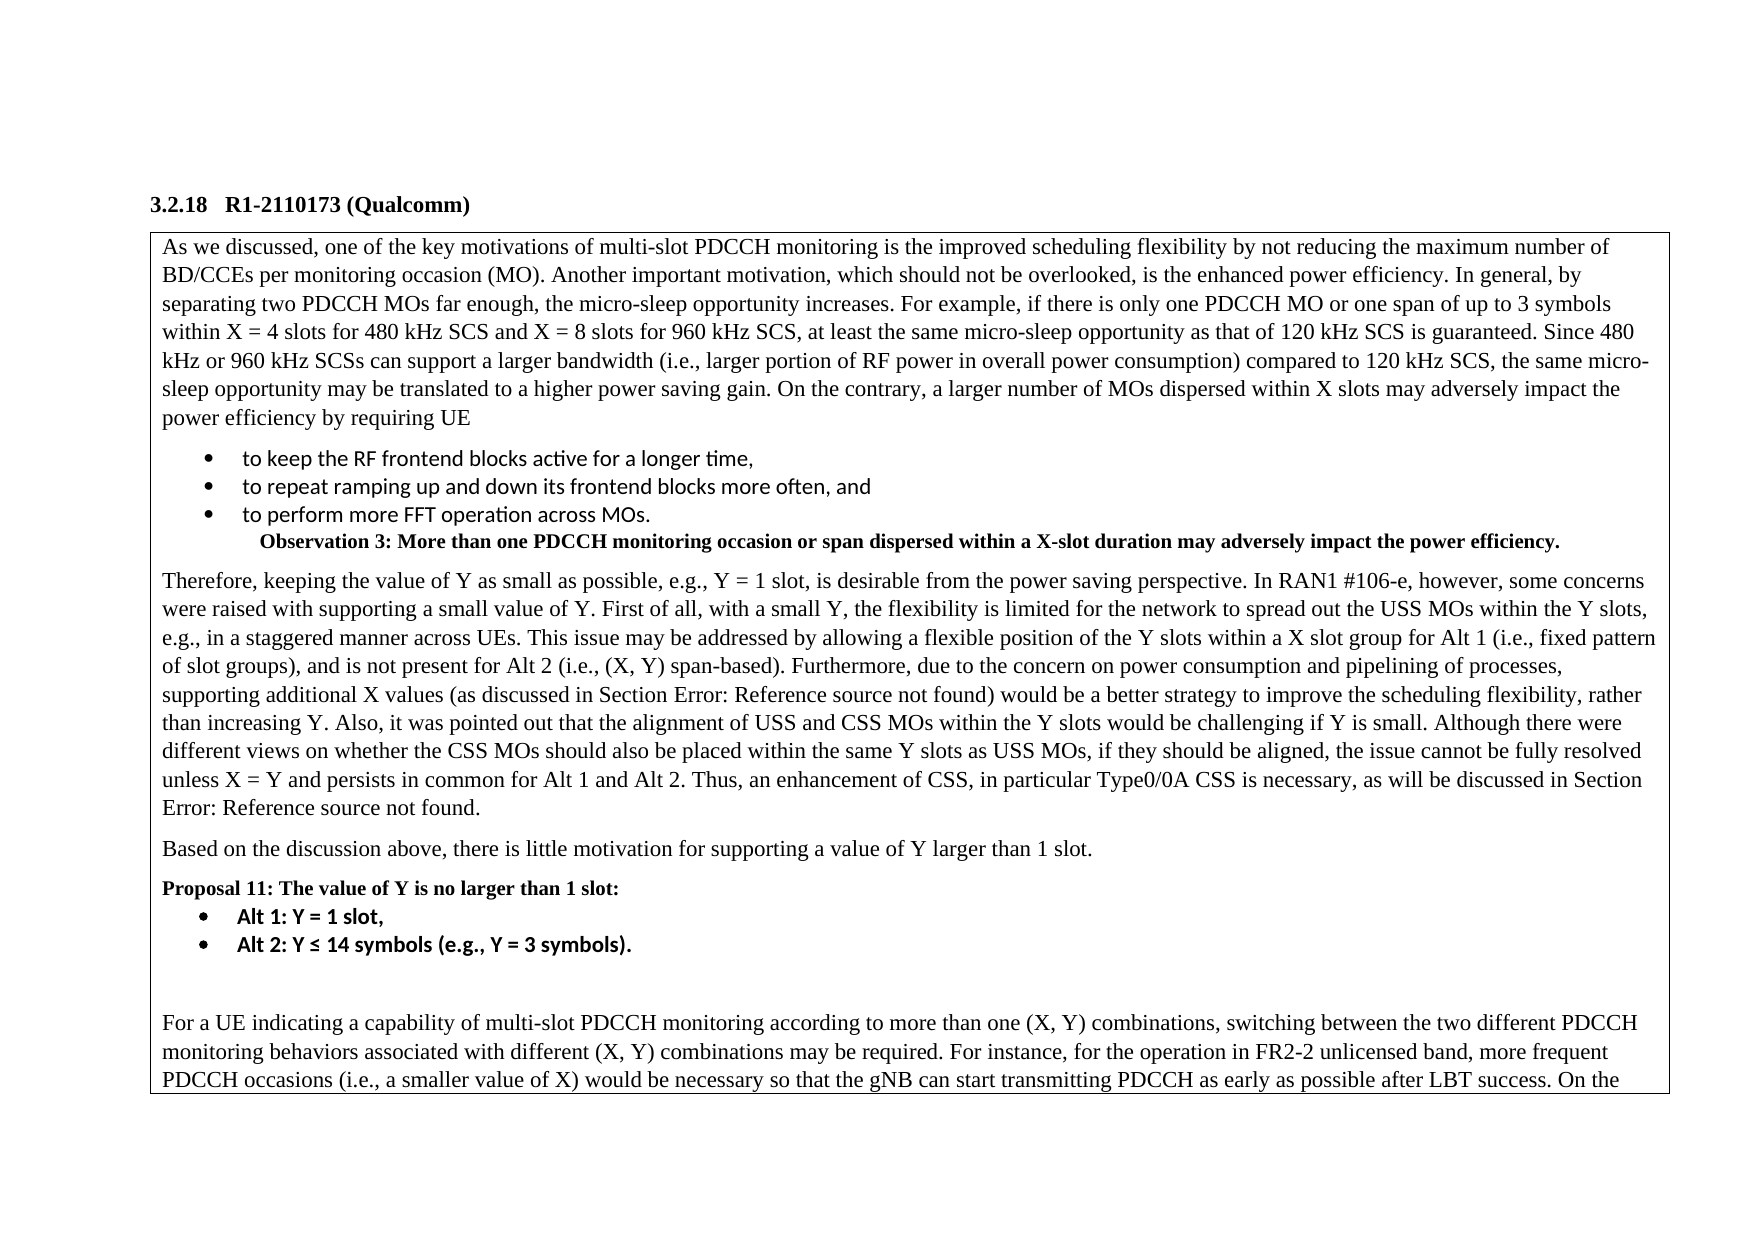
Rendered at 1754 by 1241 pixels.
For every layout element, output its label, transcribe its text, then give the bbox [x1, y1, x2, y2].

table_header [151, 233, 1669, 1092]
subtitle R1-2110173 (Qualcomm) [150, 191, 1604, 217]
